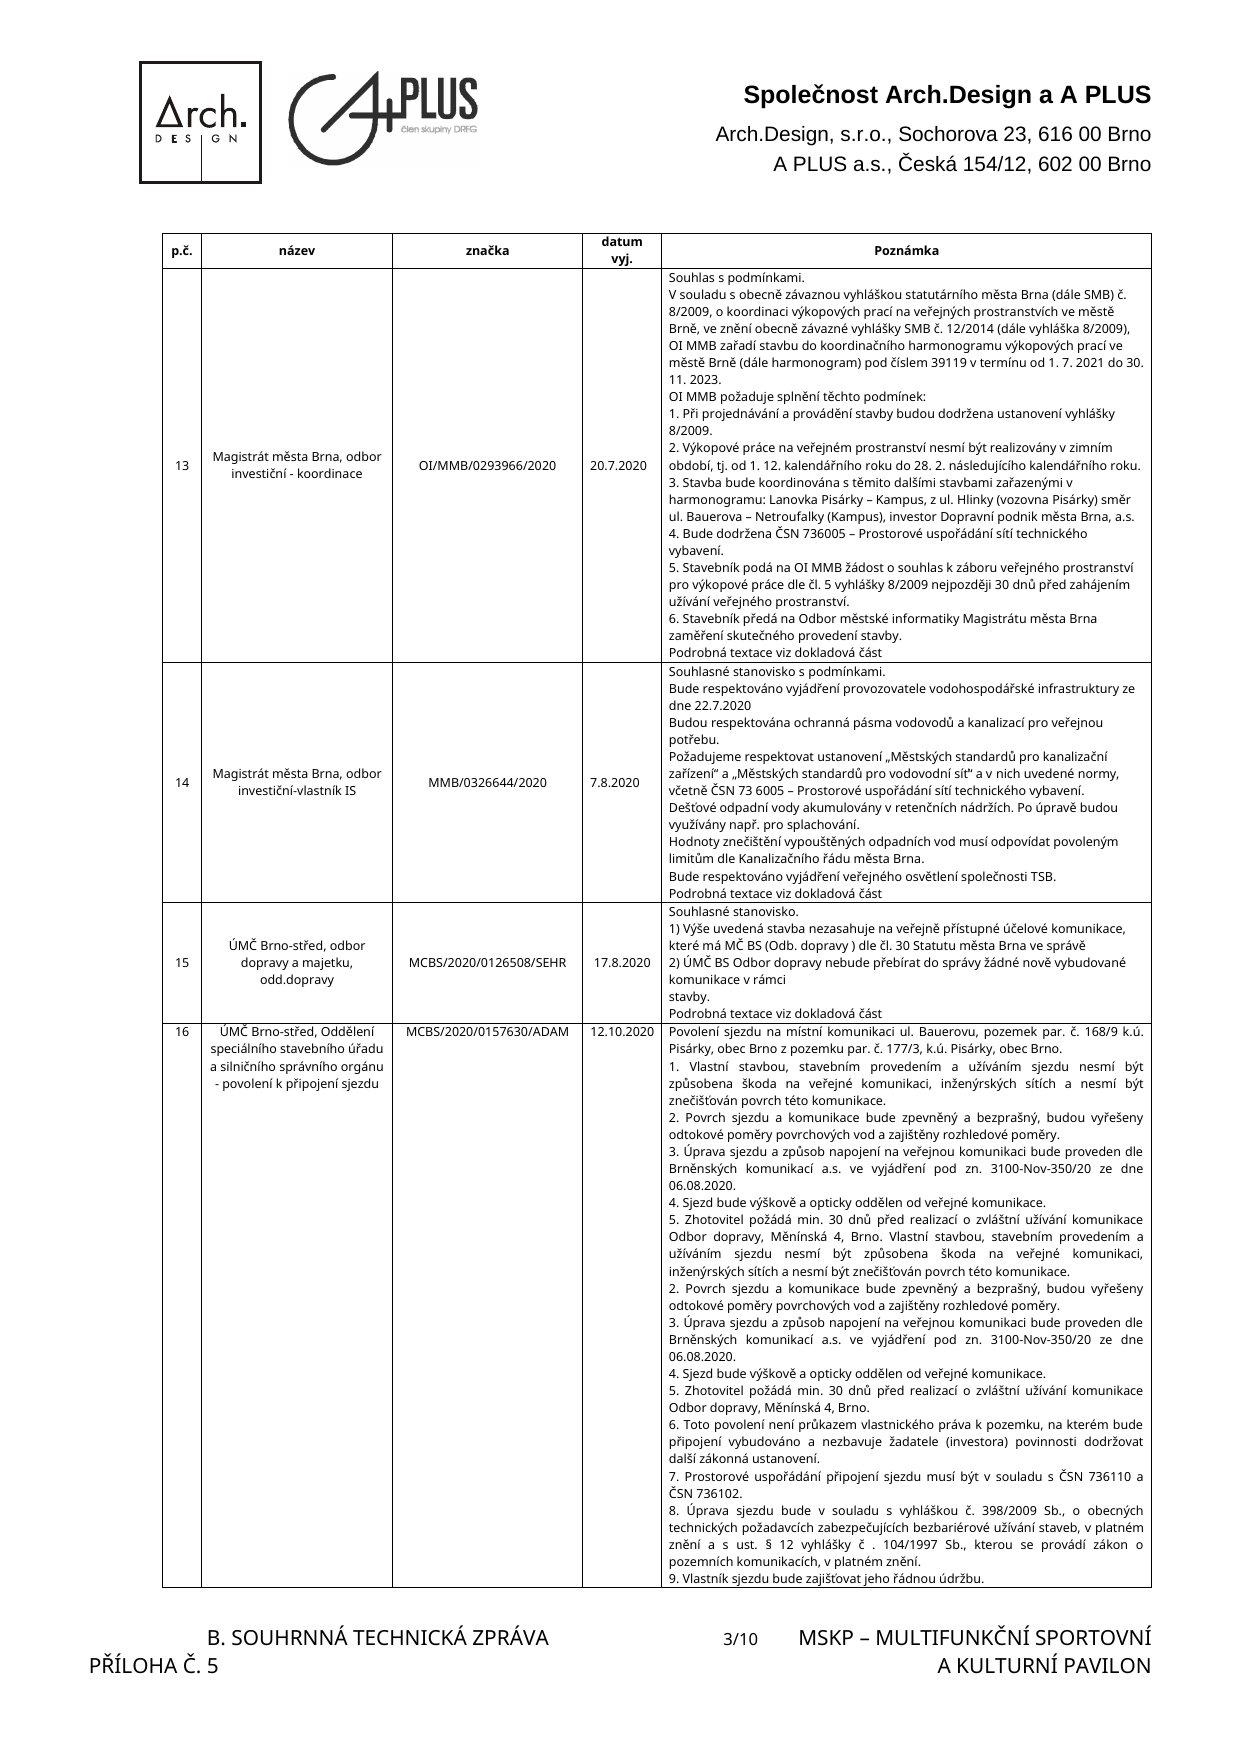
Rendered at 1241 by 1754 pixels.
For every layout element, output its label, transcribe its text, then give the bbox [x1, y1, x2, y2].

table_cell 20.7.2020 [583, 269, 661, 662]
table_cell 13 [163, 269, 201, 662]
table_header datum vyj. [583, 234, 661, 268]
table_header Poznámka [662, 234, 1151, 268]
table_cell Souhlasné stanovisko s podmínkami. Bude respektováno vyjádření provozovatele vodohospodářské infrastruktury ze dne 22.7.2020 Budou respektována ochranná pásma vodovodů a kanalizací pro veřejnou potřebu. Požadujeme respektovat ustanovení „Městských standardů pro kanalizační zařízení“ a „Městských standardů pro vodovodní síť“ a v nich uvedené normy, včetně ČSN 73 6005 – Prostorové uspořádání sítí technického vybavení. Dešťové odpadní vody akumulovány v retenčních nádržích. Po úpravě budou využívány např. pro splachování. Hodnoty znečištění vypouštěných odpadních vod musí odpovídat povoleným limitům dle Kanalizačního řádu města Brna. Bude respektováno vyjádření veřejného osvětlení společnosti TSB. Podrobná textace viz dokladová část [662, 663, 1151, 902]
table_cell MCBS/2020/0126508/SEHR [393, 903, 582, 1022]
table_cell Magistrát města Brna, odbor investiční - koordinace [202, 269, 392, 662]
table_header p.č. [163, 234, 201, 268]
table_header název [202, 234, 392, 268]
table_cell Souhlas s podmínkami. V souladu s obecně závaznou vyhláškou statutárního města Brna (dále SMB) č. 8/2009, o koordinaci výkopových prací na veřejných prostranstvích ve městě Brně, ve znění obecně závazné vyhlášky SMB č. 12/2014 (dále vyhláška 8/2009), OI MMB zařadí stavbu do koordinačního harmonogramu výkopových prací ve městě Brně (dále harmonogram) pod číslem 39119 v termínu od 1. 7. 2021 do 30. 11. 2023. OI MMB požaduje splnění těchto podmínek: 1. Při projednávání a provádění stavby budou dodržena ustanovení vyhlášky 8/2009. 2. Výkopové práce na veřejném prostranství nesmí být realizovány v zimním období, tj. od 1. 12. kalendářního roku do 28. 2. následujícího kalendářního roku. 3. Stavba bude koordinována s těmito dalšími stavbami zařazenými v harmonogramu: Lanovka Pisárky – Kampus, z ul. Hlinky (vozovna Pisárky) směr ul. Bauerova – Netroufalky (Kampus), investor Dopravní podnik města Brna, a.s. 4. Bude dodržena ČSN 736005 – Prostorové uspořádání sítí technického vybavení. 5. Stavebník podá na OI MMB žádost o souhlas k záboru veřejného prostranství pro výkopové práce dle čl. 5 vyhlášky 8/2009 nejpozději 30 dnů před zahájením užívání veřejného prostranství. 6. Stavebník předá na Odbor městské informatiky Magistrátu města Brna zaměření skutečného provedení stavby. Podrobná textace viz dokladová část [662, 269, 1151, 662]
table_cell 12.10.2020 [583, 1024, 661, 1587]
table_cell OI/MMB/0293966/2020 [393, 269, 582, 662]
table_cell 15 [163, 903, 201, 1022]
table_cell 16 [163, 1024, 201, 1587]
table_cell MMB/0326644/2020 [393, 663, 582, 902]
picture [285, 71, 481, 168]
table_cell Souhlasné stanovisko. 1) Výše uvedená stavba nezasahuje na veřejně přístupné účelové komunikace, které má MČ BS (Odb. dopravy ) dle čl. 30 Statutu města Brna ve správě 2) ÚMČ BS Odbor dopravy nebude přebírat do správy žádné nově vybudované komunikace v rámci stavby. Podrobná textace viz dokladová část [662, 903, 1151, 1022]
table_cell MCBS/2020/0157630/ADAM [393, 1024, 582, 1587]
table_cell 14 [163, 663, 201, 902]
table_cell Magistrát města Brna, odbor investiční-vlastník IS [202, 663, 392, 902]
table_header značka [393, 234, 582, 268]
table_cell ÚMČ Brno-střed, odbor dopravy a majetku, odd.dopravy [202, 903, 392, 1022]
table_cell 17.8.2020 [583, 903, 661, 1022]
table_cell 7.8.2020 [583, 663, 661, 902]
table_cell ÚMČ Brno-střed, Oddělení speciálního stavebního úřadu a silničního správního orgánu - povolení k připojení sjezdu [202, 1024, 392, 1587]
